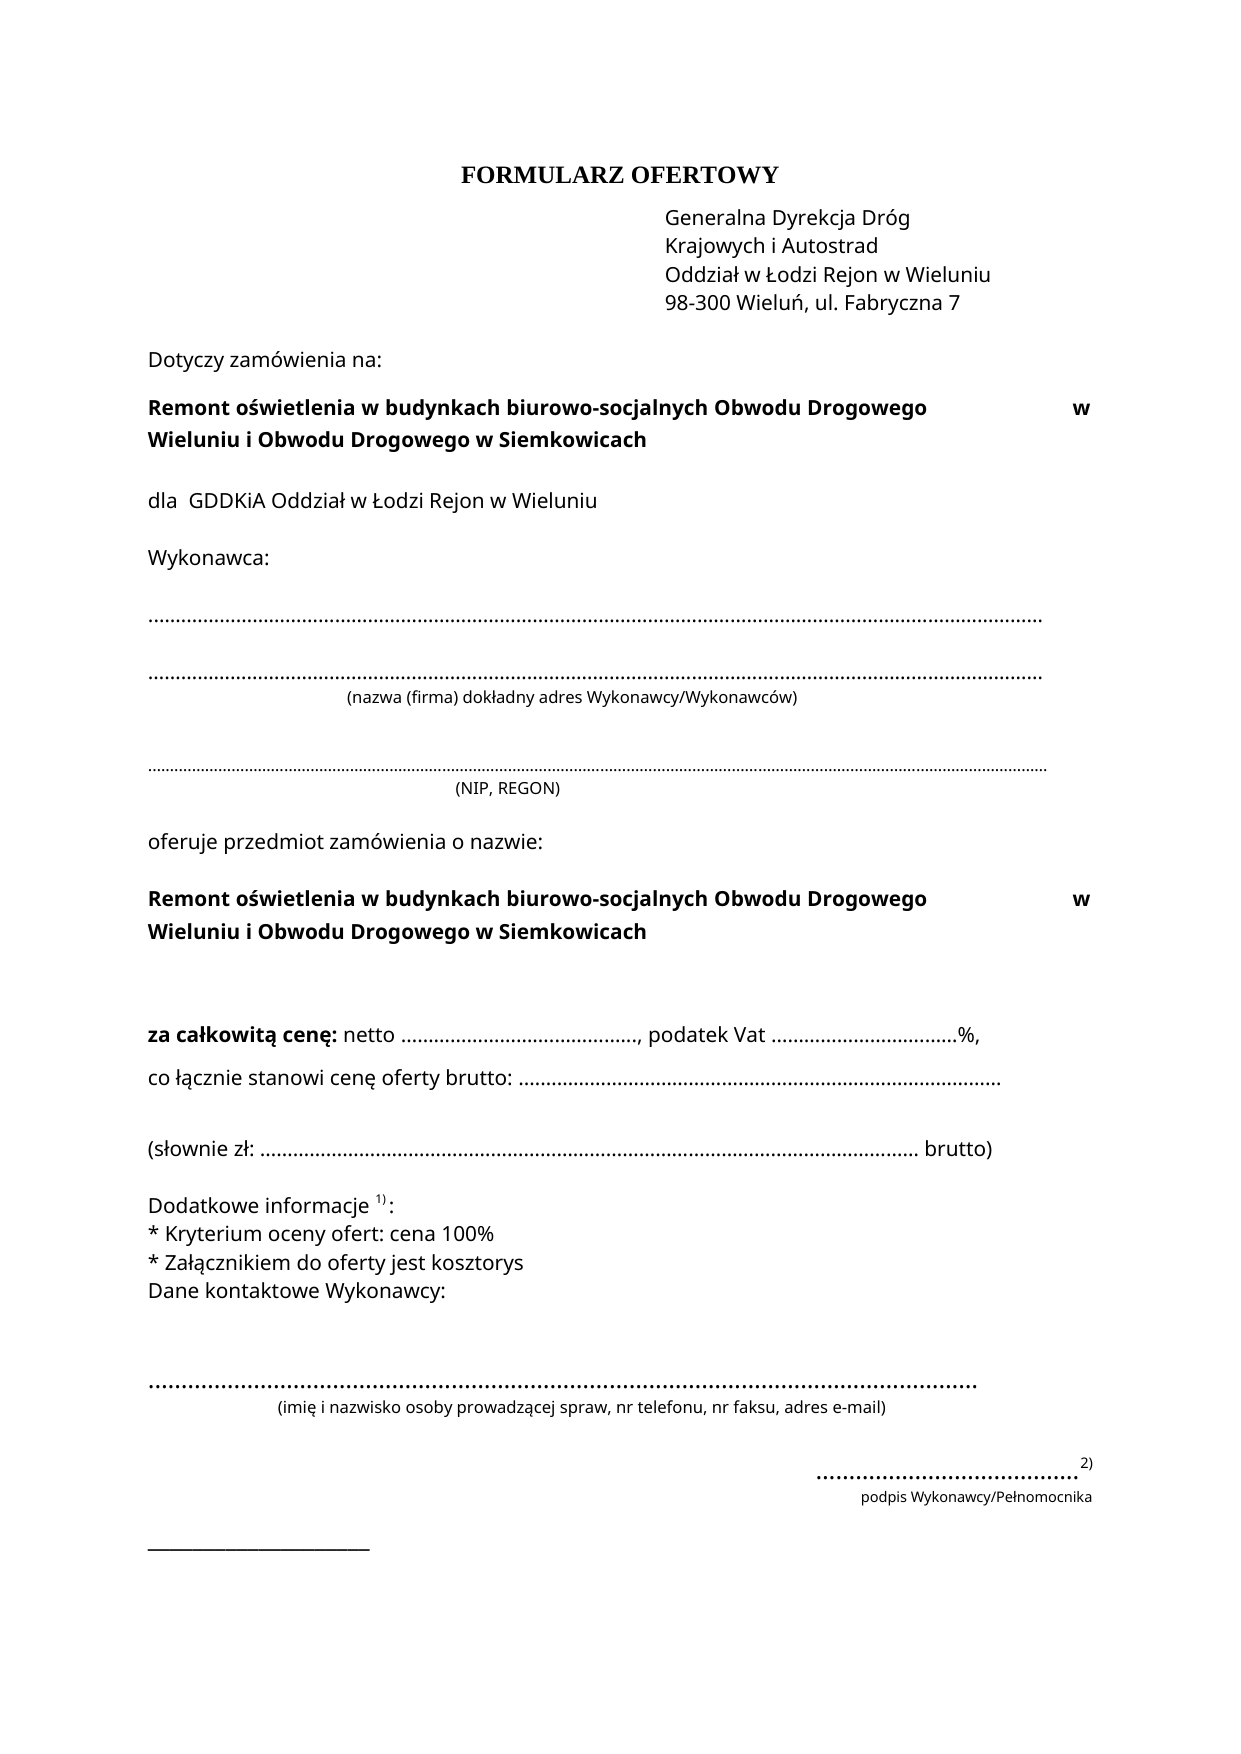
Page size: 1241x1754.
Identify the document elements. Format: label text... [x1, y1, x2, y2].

text oferuje przedmiot zamówienia o nazwie: [148, 827, 1093, 856]
text (słownie zł: ………………………………………………………………………………………………………… brutto) [148, 1134, 1093, 1163]
text Wykonawca: [148, 543, 1093, 572]
text .……………………………………………………………………………………………………………………………………………… [148, 600, 1093, 628]
text (imię i nazwisko osoby prowadzącej spraw, nr telefonu, nr faksu, adres e-mail) [148, 1396, 1093, 1418]
text * Kryterium oceny ofert: cena 100% [148, 1219, 1093, 1248]
text .…………………………………………………………………………………………………………………………………………………………………………………… [148, 753, 1093, 776]
text (NIP, REGON) [148, 776, 1093, 799]
text Remont oświetlenia w budynkach biurowo-socjalnych Obwodu Drogowego w Wieluniu i Obwodu Drogowego w Siemkowicach [148, 393, 1093, 454]
text ………………………………….2) [148, 1452, 1093, 1486]
text za całkowitą cenę: netto ……………………….……….….., podatek Vat ……………………….……%, co łącznie stanowi cenę oferty brutto: .…………………………………………………………………………… [148, 1021, 1093, 1092]
text * Załącznikiem do oferty jest kosztorys [148, 1248, 1093, 1276]
text (nazwa (firma) dokładny adres Wykonawcy/Wykonawców) [148, 685, 1093, 708]
text podpis Wykonawcy/Pełnomocnika [148, 1486, 1093, 1521]
text FORMULARZ OFERTOWY [148, 160, 1093, 189]
text Oddział w Łodzi Rejon w Wieluniu [616, 260, 1093, 288]
text 98-300 Wieluń, ul. Fabryczna 7 [616, 288, 1093, 317]
text dla GDDKiA Oddział w Łodzi Rejon w Wieluniu [148, 486, 1093, 515]
text ____________________ [148, 1521, 1093, 1554]
text .…………………………………………………………………..………………………………………… [148, 1362, 1093, 1396]
text Remont oświetlenia w budynkach biurowo-socjalnych Obwodu Drogowego w Wieluniu i Obwodu Drogowego w Siemkowicach [148, 884, 1093, 945]
text Dane kontaktowe Wykonawcy: [148, 1276, 1093, 1305]
text …………………………………………………………………………………………………….………………………………………… [148, 657, 1093, 685]
text Generalna Dyrekcja Dróg Krajowych i Autostrad [664, 203, 1093, 260]
text Dotyczy zamówienia na: [148, 345, 1093, 374]
text Dodatkowe informacje 1) : [148, 1191, 1093, 1219]
